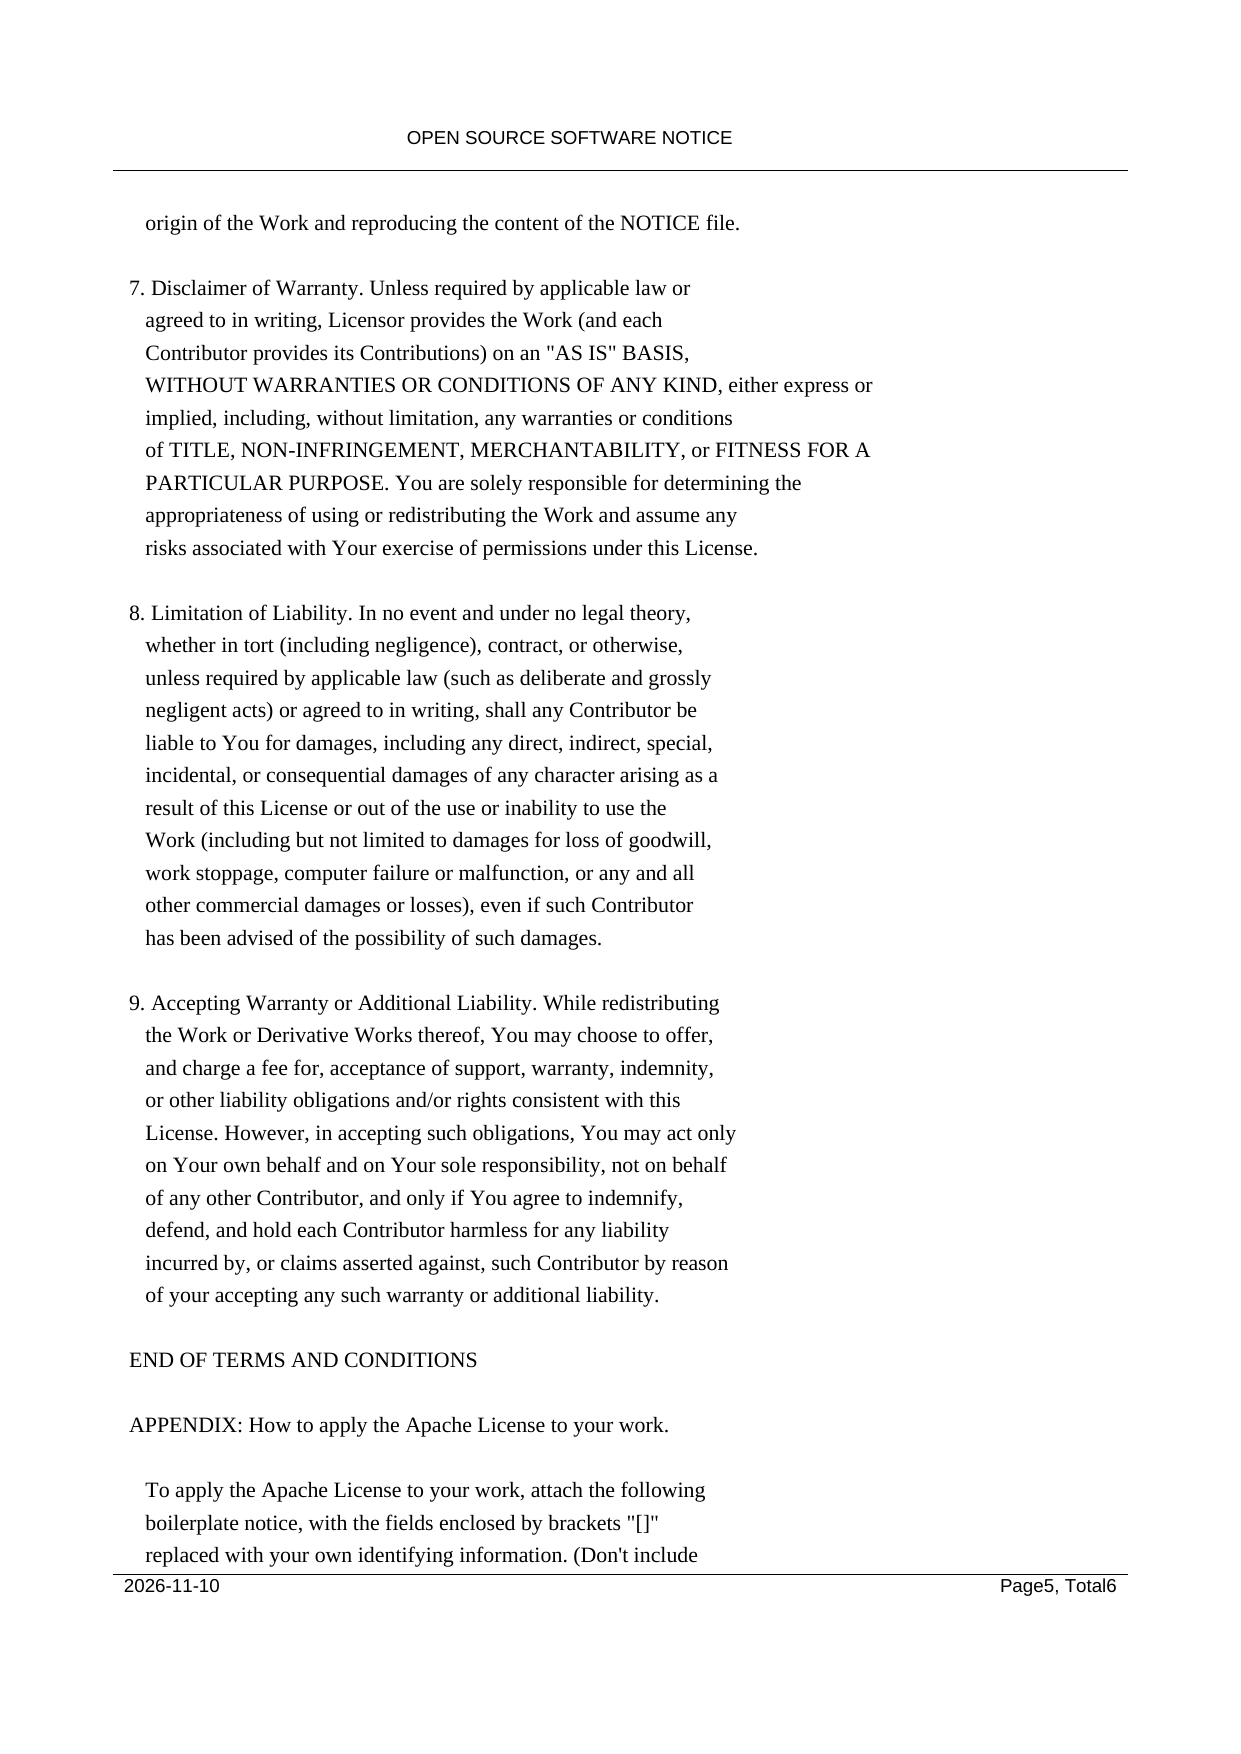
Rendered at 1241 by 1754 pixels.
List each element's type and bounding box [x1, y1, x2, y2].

text [112, 206, 1128, 1571]
